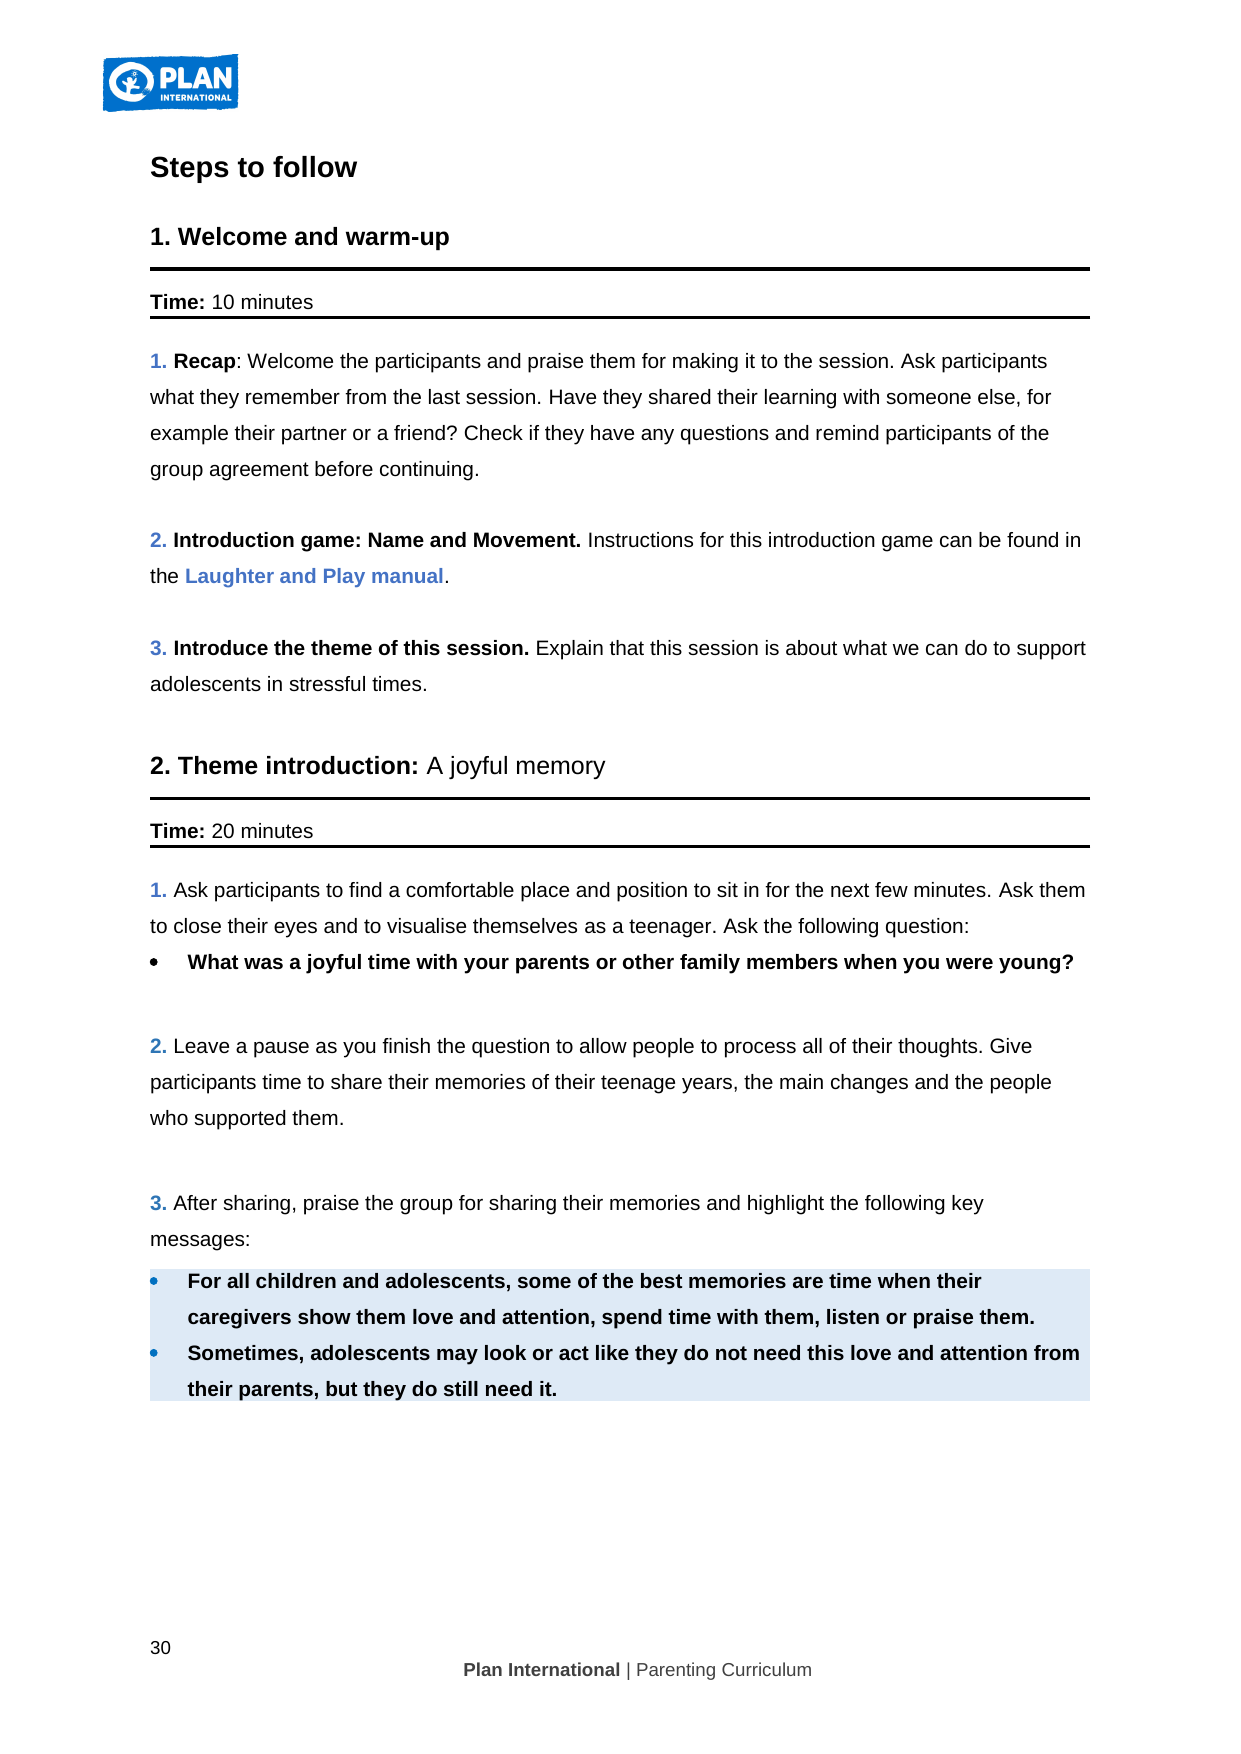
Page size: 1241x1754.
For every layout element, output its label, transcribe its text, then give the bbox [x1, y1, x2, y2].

text 3. After sharing, praise the group for sharing their memories and highlight the following key messages: [150, 1191, 1090, 1250]
text 1. Recap: Welcome the participants and praise them for making it to the session. Ask participants what they remember from the last session. Have they shared their learning with someone else, for example their partner or a friend? Check if they have any questions and remind participants of the group agreement before continuing. [150, 349, 1090, 480]
text 1. Welcome and warm-up [150, 222, 1090, 251]
text 1. Ask participants to find a comfortable place and position to sit in for the next few minutes. Ask them to close their eyes and to visualise themselves as a teenager. Ask the following question: [150, 878, 1090, 938]
text Time: 10 minutes [150, 289, 1090, 316]
list Sometimes, adolescents may look or act like they do not need this love and attention from their parents, but they do still need it. [150, 1341, 1090, 1401]
text 3. Introduce the theme of this session. Explain that this session is about what we can do to support adolescents in stressful times. [150, 636, 1090, 696]
text 2. Leave a pause as you finish the question to allow people to process all of their thoughts. Give participants time to share their memories of their teenage years, the main changes and the people who supported them. [150, 1034, 1090, 1130]
text Steps to follow [150, 150, 1090, 183]
picture [102, 54, 239, 112]
list For all children and adolescents, some of the best memories are time when their caregivers show them love and attention, spend time with them, listen or praise them. [150, 1269, 1090, 1329]
text 2. Theme introduction: A joyful memory [150, 751, 1090, 780]
text Time: 20 minutes [150, 819, 1090, 845]
list What was a joyful time with your parents or other family members when you were young? [150, 950, 1090, 974]
text 2. Introduction game: Name and Movement. Instructions for this introduction game can be found in the Laughter and Play manual. [150, 528, 1090, 588]
